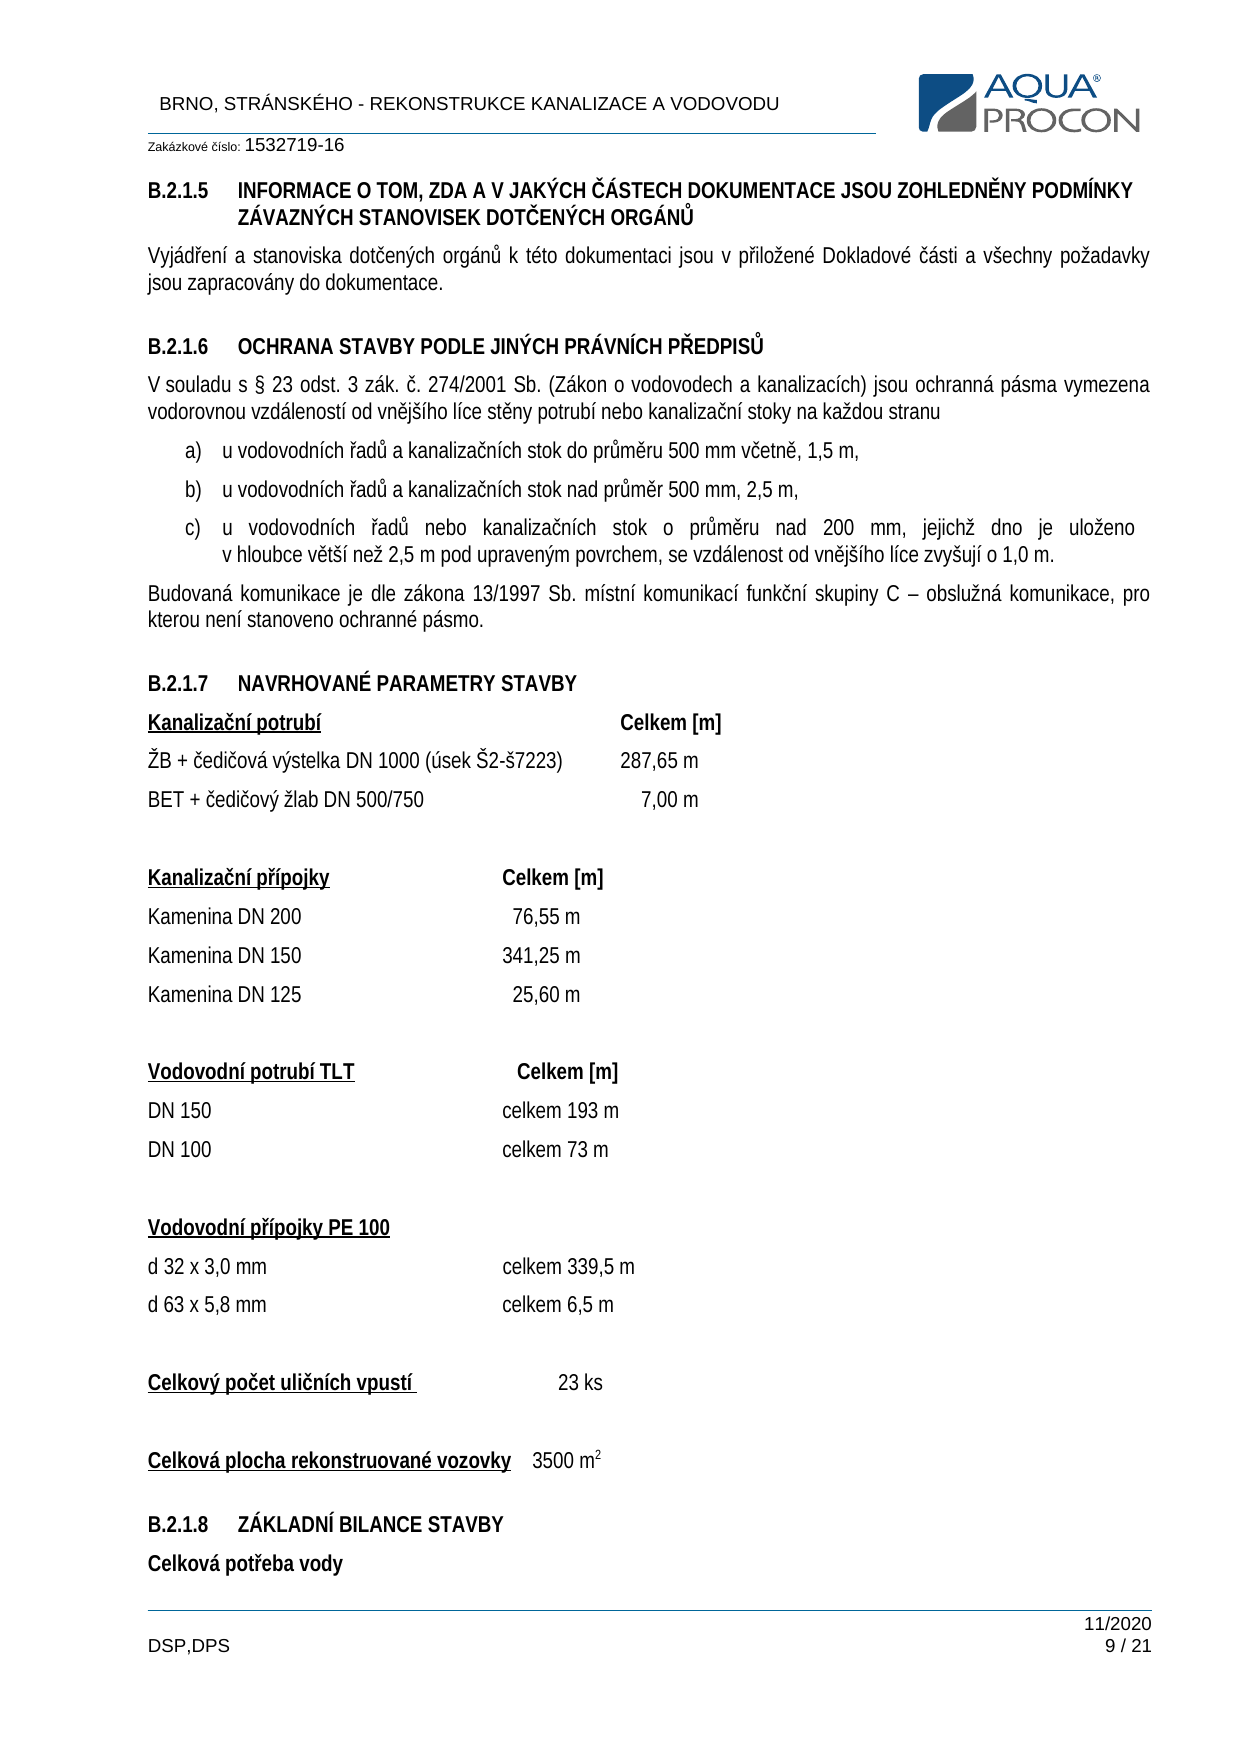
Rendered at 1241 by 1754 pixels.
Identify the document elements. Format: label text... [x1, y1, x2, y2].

subtitle ZÁKLADNÍ BILANCE STAVBY [148, 1511, 1152, 1537]
text DN 100 celkem 73 m [148, 1136, 1152, 1162]
text Celková plocha rekonstruované vozovky 3500 m2 [148, 1447, 1152, 1473]
subtitle INFORMACE O TOM, ZDA A V JAKÝCH ČÁSTECH DOKUMENTACE JSOU ZOHLEDNĚNY PODMÍNKY ZÁVAZNÝCH STANOVISEK DOTČENÝCH ORGÁNŮ [148, 177, 1152, 230]
text DN 150 celkem 193 m [148, 1097, 1152, 1123]
subtitle OCHRANA STAVBY PODLE JINÝCH PRÁVNÍCH PŘEDPISŮ [148, 333, 1152, 359]
text V souladu s § 23 odst. 3 zák. č. 274/2001 Sb. (Zákon o vodovodech a kanalizacích) jsou ochranná pásma vymezena vodorovnou vzdáleností od vnějšího líce stěny potrubí nebo kanalizační stoky na každou stranu [148, 371, 1152, 424]
text Vyjádření a stanoviska dotčených orgánů k této dokumentaci jsou v přiložené Dokladové části a všechny požadavky jsou zapracovány do dokumentace. [148, 242, 1152, 295]
subtitle NAVRHOVANÉ PARAMETRY STAVBY [148, 670, 1152, 696]
text Vodovodní přípojky PE 100 [148, 1214, 1152, 1240]
text Celkový počet uličních vpustí 23 ks [148, 1369, 1152, 1396]
text d 63 x 5,8 mm celkem 6,5 m [148, 1291, 1152, 1318]
list u vodovodních řadů a kanalizačních stok do průměru 500 mm včetně, 1,5 m, [185, 437, 1187, 463]
text Kamenina DN 200 76,55 m [148, 903, 1152, 929]
text Vodovodní potrubí TLT Celkem [m] [148, 1058, 1152, 1085]
text d 32 x 3,0 mm celkem 339,5 m [148, 1253, 1152, 1279]
text Budovaná komunikace je dle zákona 13/1997 Sb. místní komunikací funkční skupiny C – obslužná komunikace, pro kterou není stanoveno ochranné pásmo. [148, 579, 1152, 632]
text Kanalizační potrubí Celkem [m] [148, 709, 1152, 735]
text Kanalizační přípojky Celkem [m] [148, 864, 1152, 890]
list u vodovodních řadů nebo kanalizačních stok o průměru nad 200 mm, jejichž dno je uloženo v hloubce větší než 2,5 m pod upraveným povrchem, se vzdálenost od vnějšího líce zvyšují o 1,0 m. [185, 514, 1152, 567]
text Kamenina DN 125 25,60 m [148, 981, 1152, 1007]
text Celková potřeba vody [148, 1549, 1152, 1576]
list u vodovodních řadů a kanalizačních stok nad průměr 500 mm, 2,5 m, [185, 476, 1187, 502]
text Kamenina DN 150 341,25 m [148, 942, 1152, 968]
text ŽB + čedičová výstelka DN 1000 (úsek Š2-š7223) 287,65 m [148, 747, 1152, 774]
text BET + čedičový žlab DN 500/750 7,00 m [148, 786, 1152, 813]
